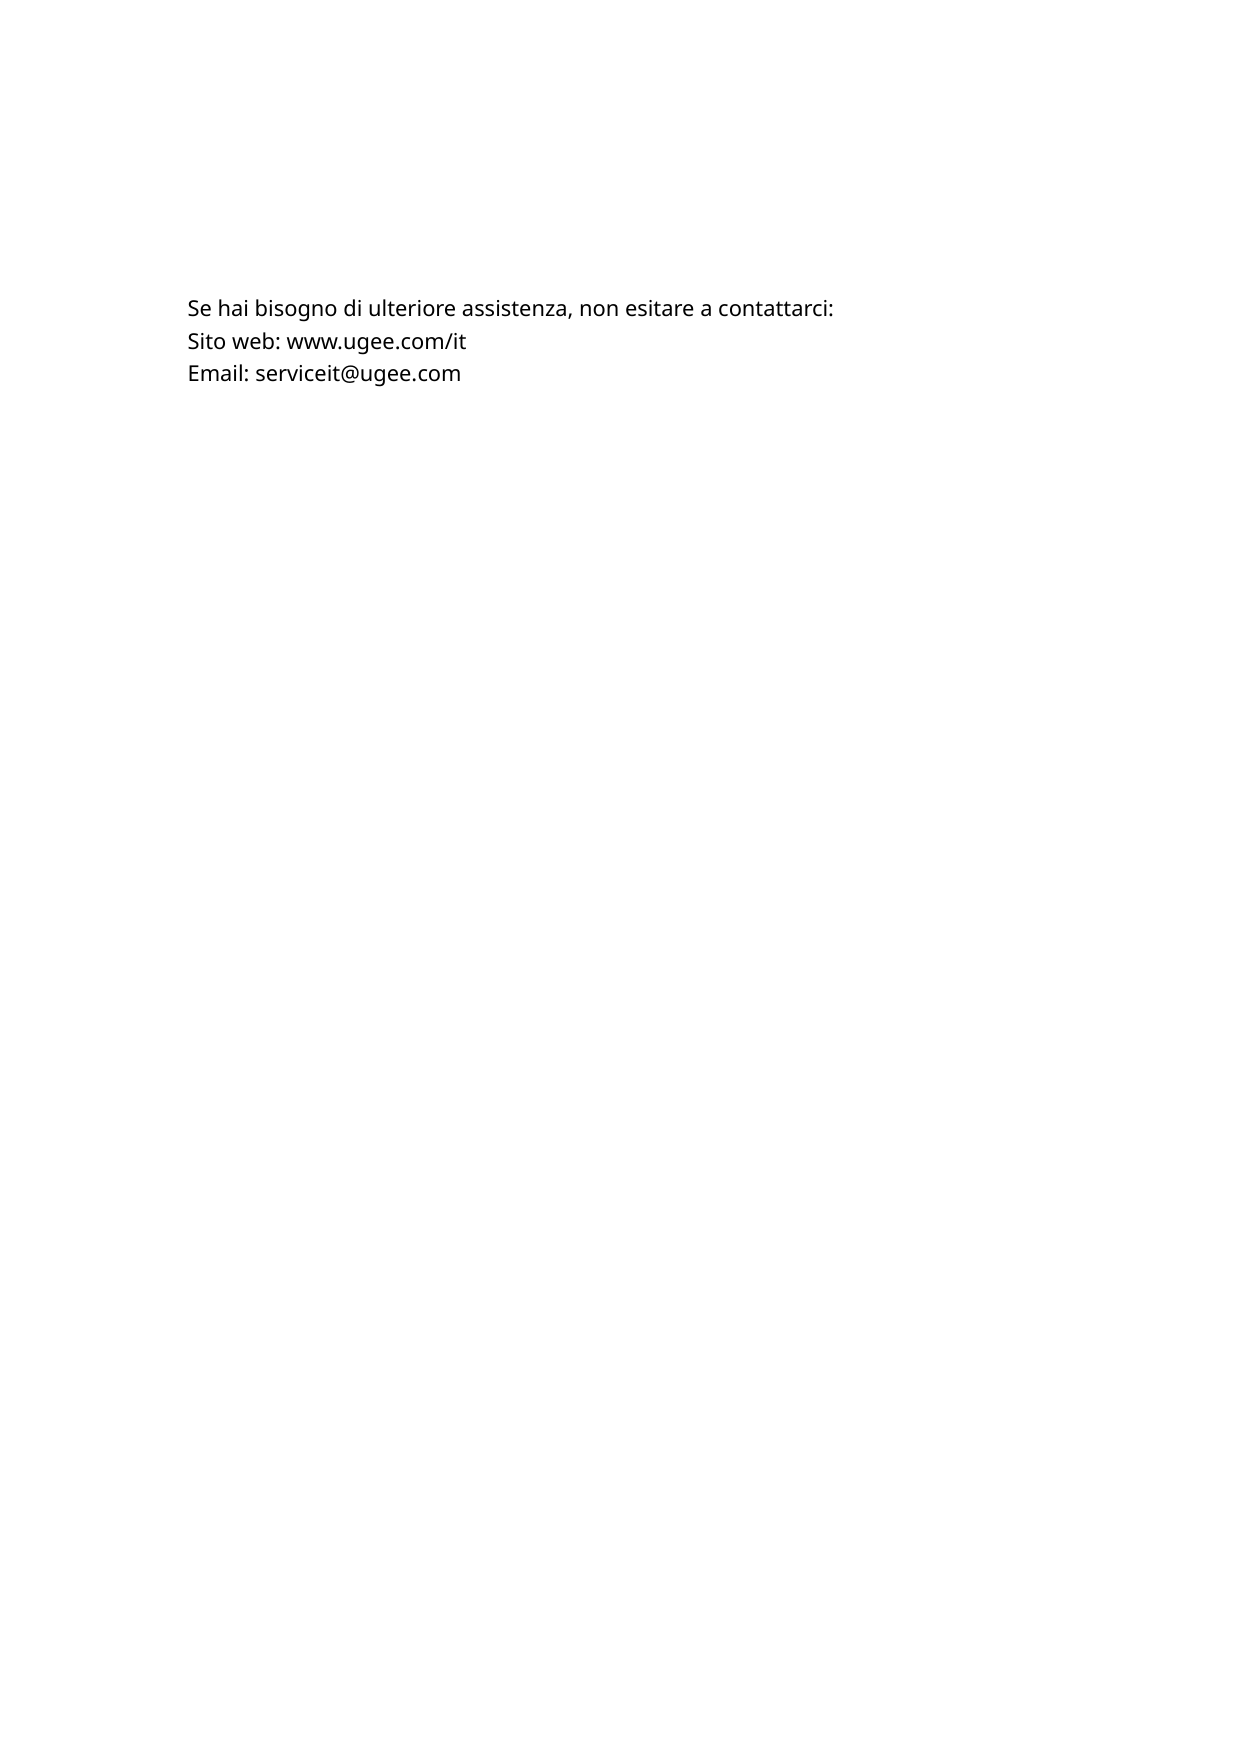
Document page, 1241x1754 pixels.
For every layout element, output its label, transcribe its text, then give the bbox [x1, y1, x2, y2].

text Se hai bisogno di ulteriore assistenza, non esitare a contattarci: [187, 292, 1053, 324]
text Email: serviceit@ugee.com [187, 357, 1053, 389]
text Sito web: www.ugee.com/it [187, 324, 1053, 357]
